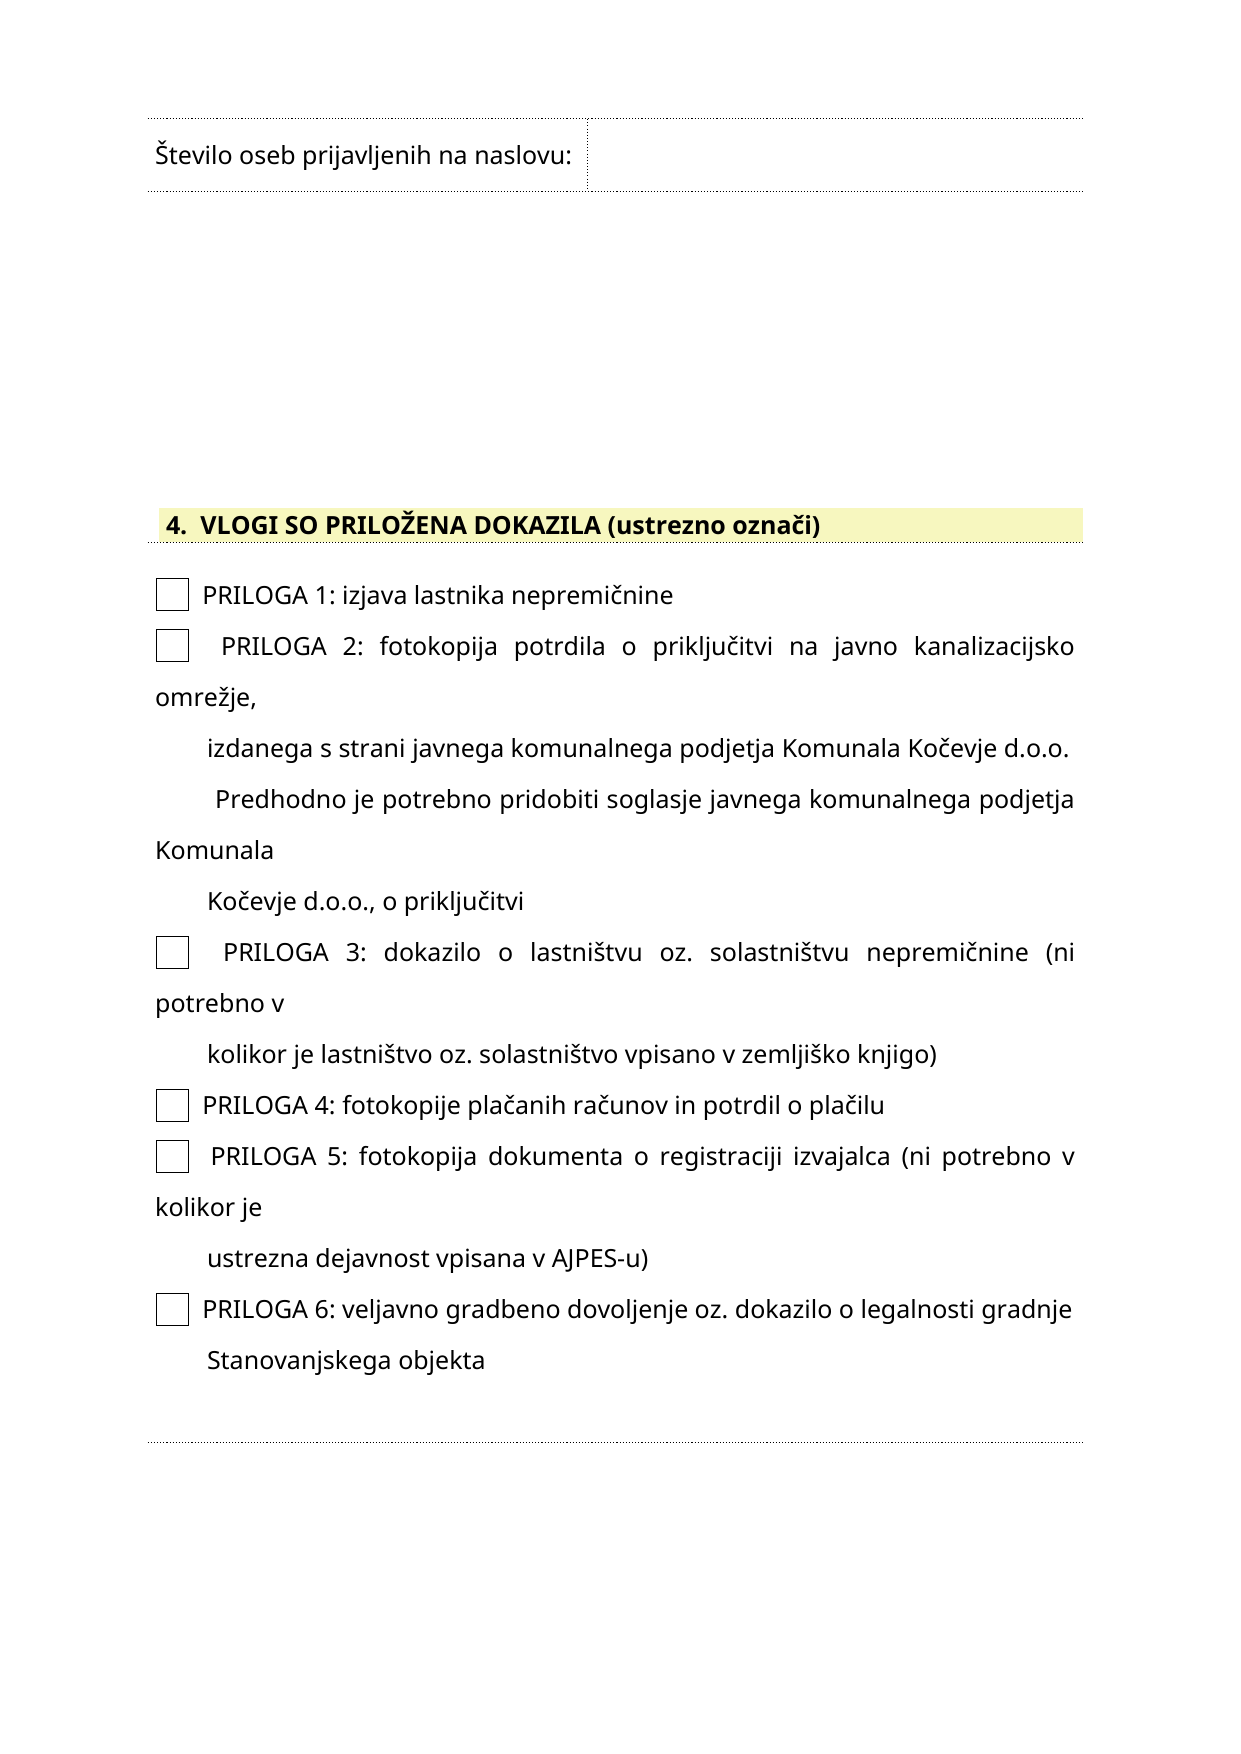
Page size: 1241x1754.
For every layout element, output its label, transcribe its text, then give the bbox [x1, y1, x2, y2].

table_cell PRILOGA 1: izjava lastnika nepremičnine PRILOGA 2: fotokopija potrdila o priključitvi na javno kanalizacijsko omrežje, izdanega s strani javnega komunalnega podjetja Komunala Kočevje d.o.o. Predhodno je potrebno pridobiti soglasje javnega komunalnega podjetja Komunala Kočevje d.o.o., o priključitvi PRILOGA 3: dokazilo o lastništvu oz. solastništvu nepremičnine (ni potrebno v kolikor je lastništvo oz. solastništvo vpisano v zemljiško knjigo) PRILOGA 4: fotokopije plačanih računov in potrdil o plačilu PRILOGA 5: fotokopija dokumenta o registraciji izvajalca (ni potrebno v kolikor je ustrezna dejavnost vpisana v AJPES-u) PRILOGA 6: veljavno gradbeno dovoljenje oz. dokazilo o legalnosti gradnje Stanovanjskega objekta [148, 542, 1083, 1442]
table_cell Število oseb prijavljenih na naslovu: [148, 118, 587, 191]
table_header 4. VLOGI SO PRILOŽENA DOKAZILA (ustrezno označi) [159, 508, 1083, 542]
table_cell [587, 118, 1083, 191]
